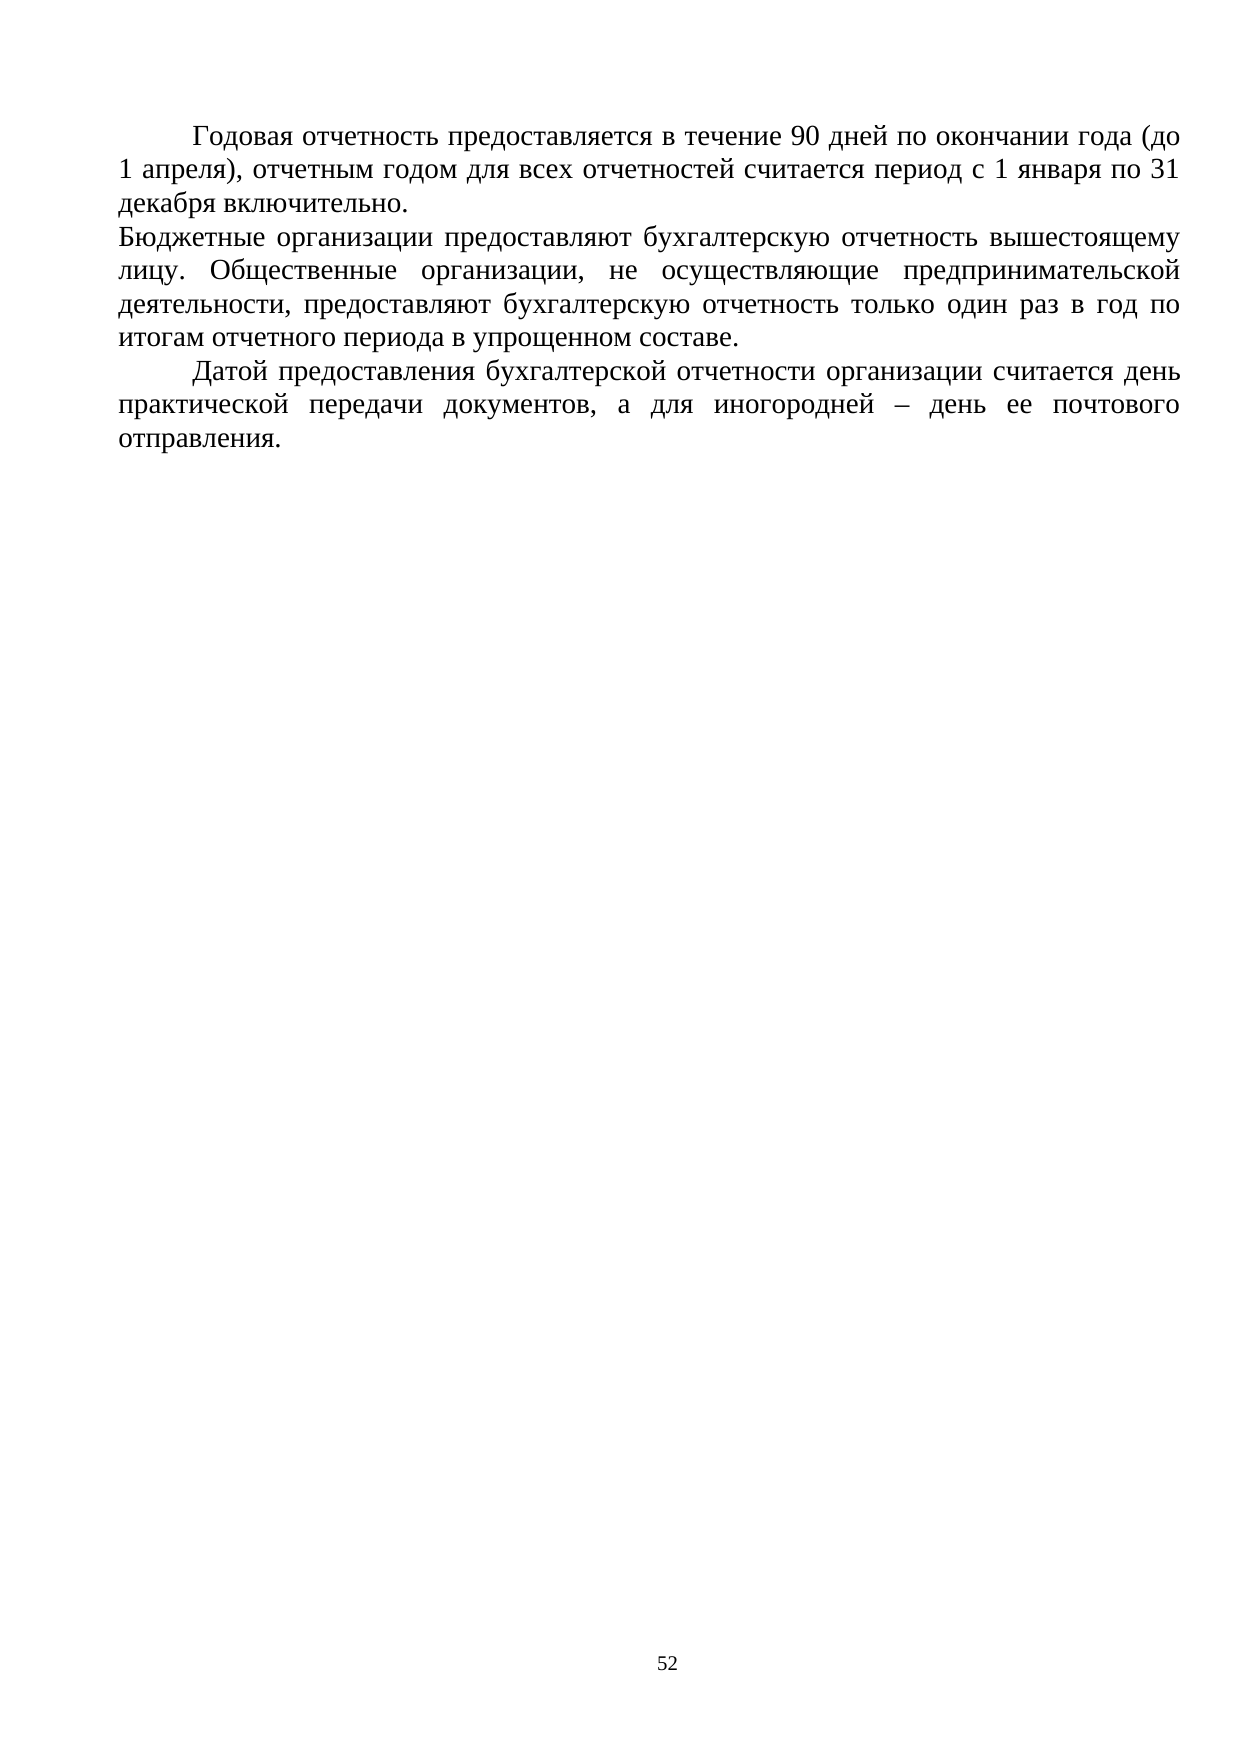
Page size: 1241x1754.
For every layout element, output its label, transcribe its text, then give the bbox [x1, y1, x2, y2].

text Годовая отчетность предоставляется в течение 90 дней по окончании года (до 1 апреля), отчетным годом для всех отчетностей считается период с 1 января по 31 декабря включительно. [118, 118, 1181, 219]
text Датой предоставления бухгалтерской отчетности организации считается день практической передачи документов, а для иногородней – день ее почтового отправления. [118, 353, 1181, 453]
text Бюджетные организации предоставляют бухгалтерскую отчетность вышестоящему лицу. Общественные организации, не осуществляющие предпринимательской деятельности, предоставляют бухгалтерскую отчетность только один раз в год по итогам отчетного периода в упрощенном составе. [118, 219, 1181, 353]
